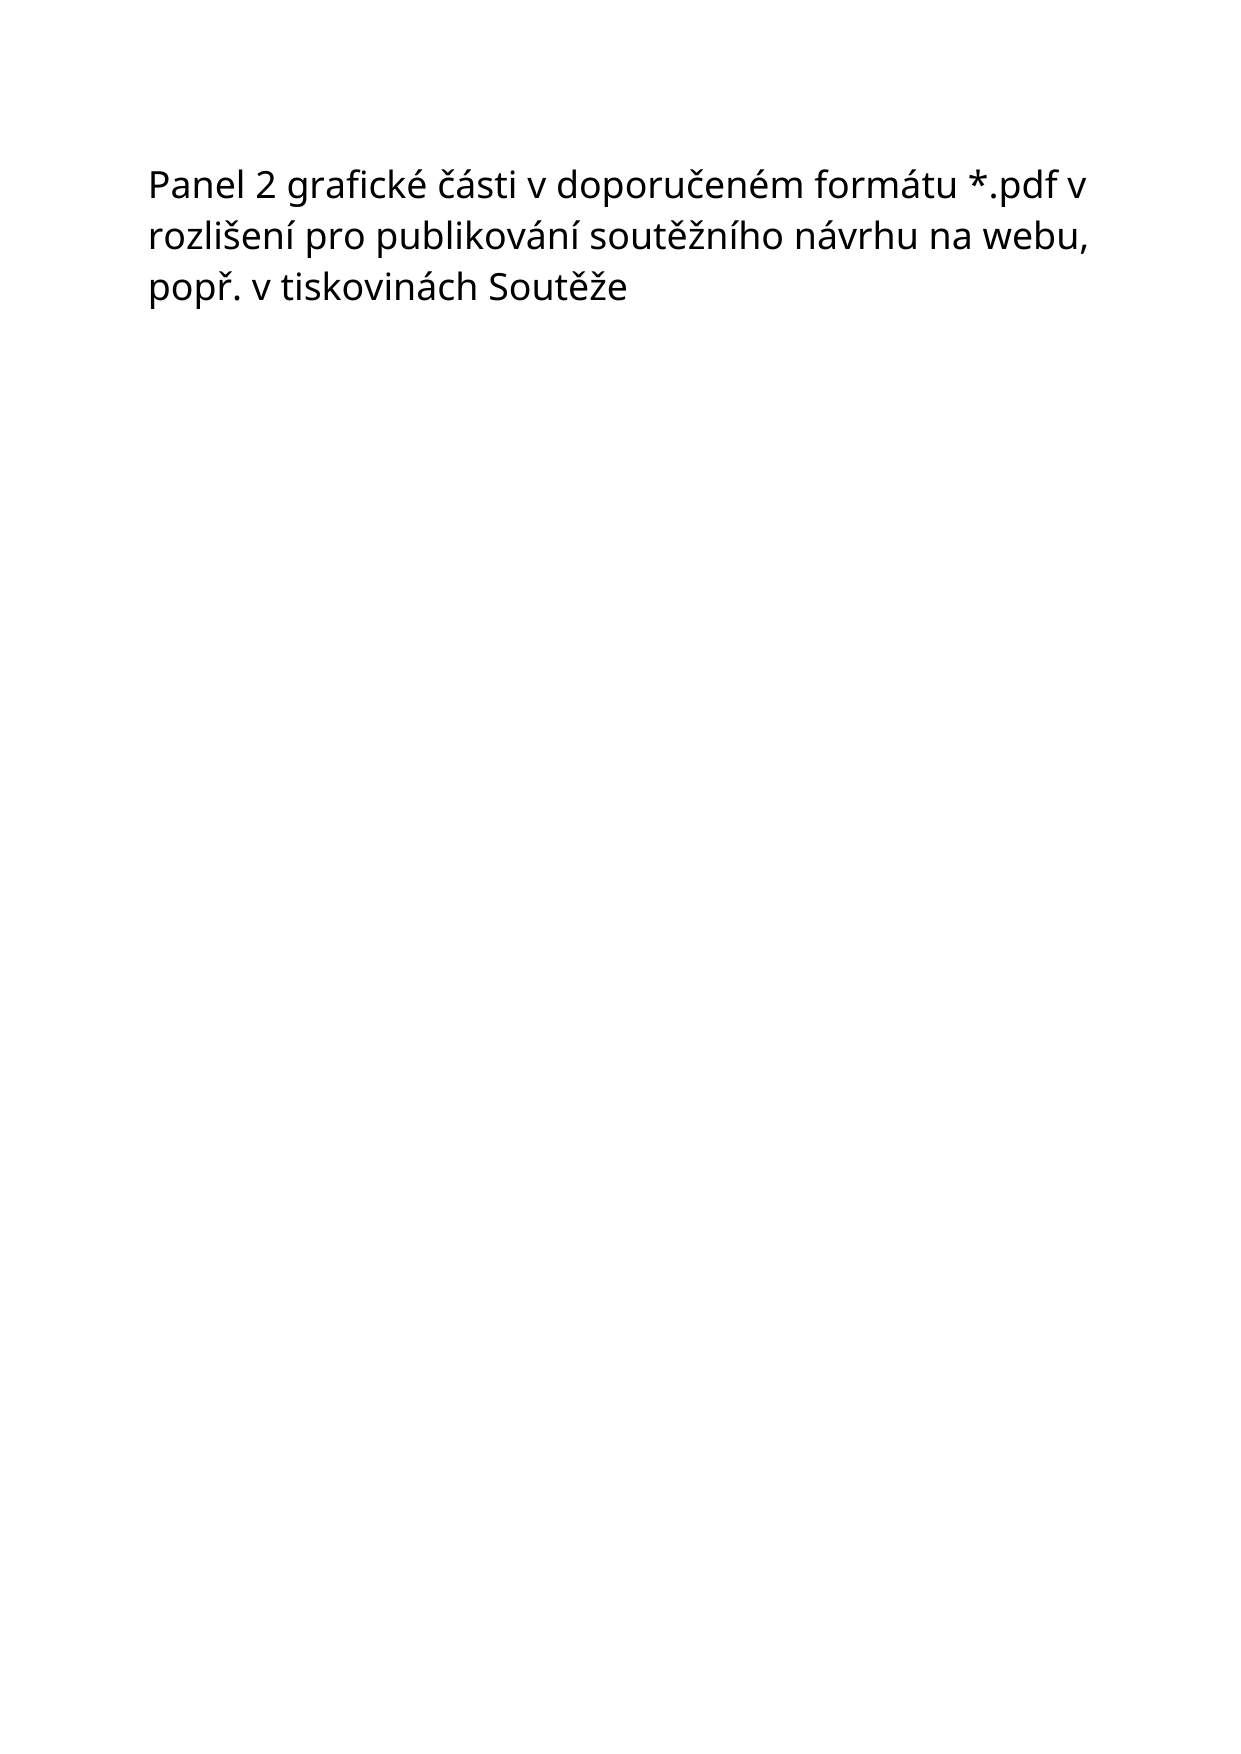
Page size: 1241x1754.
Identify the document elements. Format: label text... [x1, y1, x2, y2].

text Panel 2 grafické části v doporučeném formátu *.pdf v rozlišení pro publikování soutěžního návrhu na webu, popř. v tiskovinách Soutěže [148, 158, 1093, 311]
